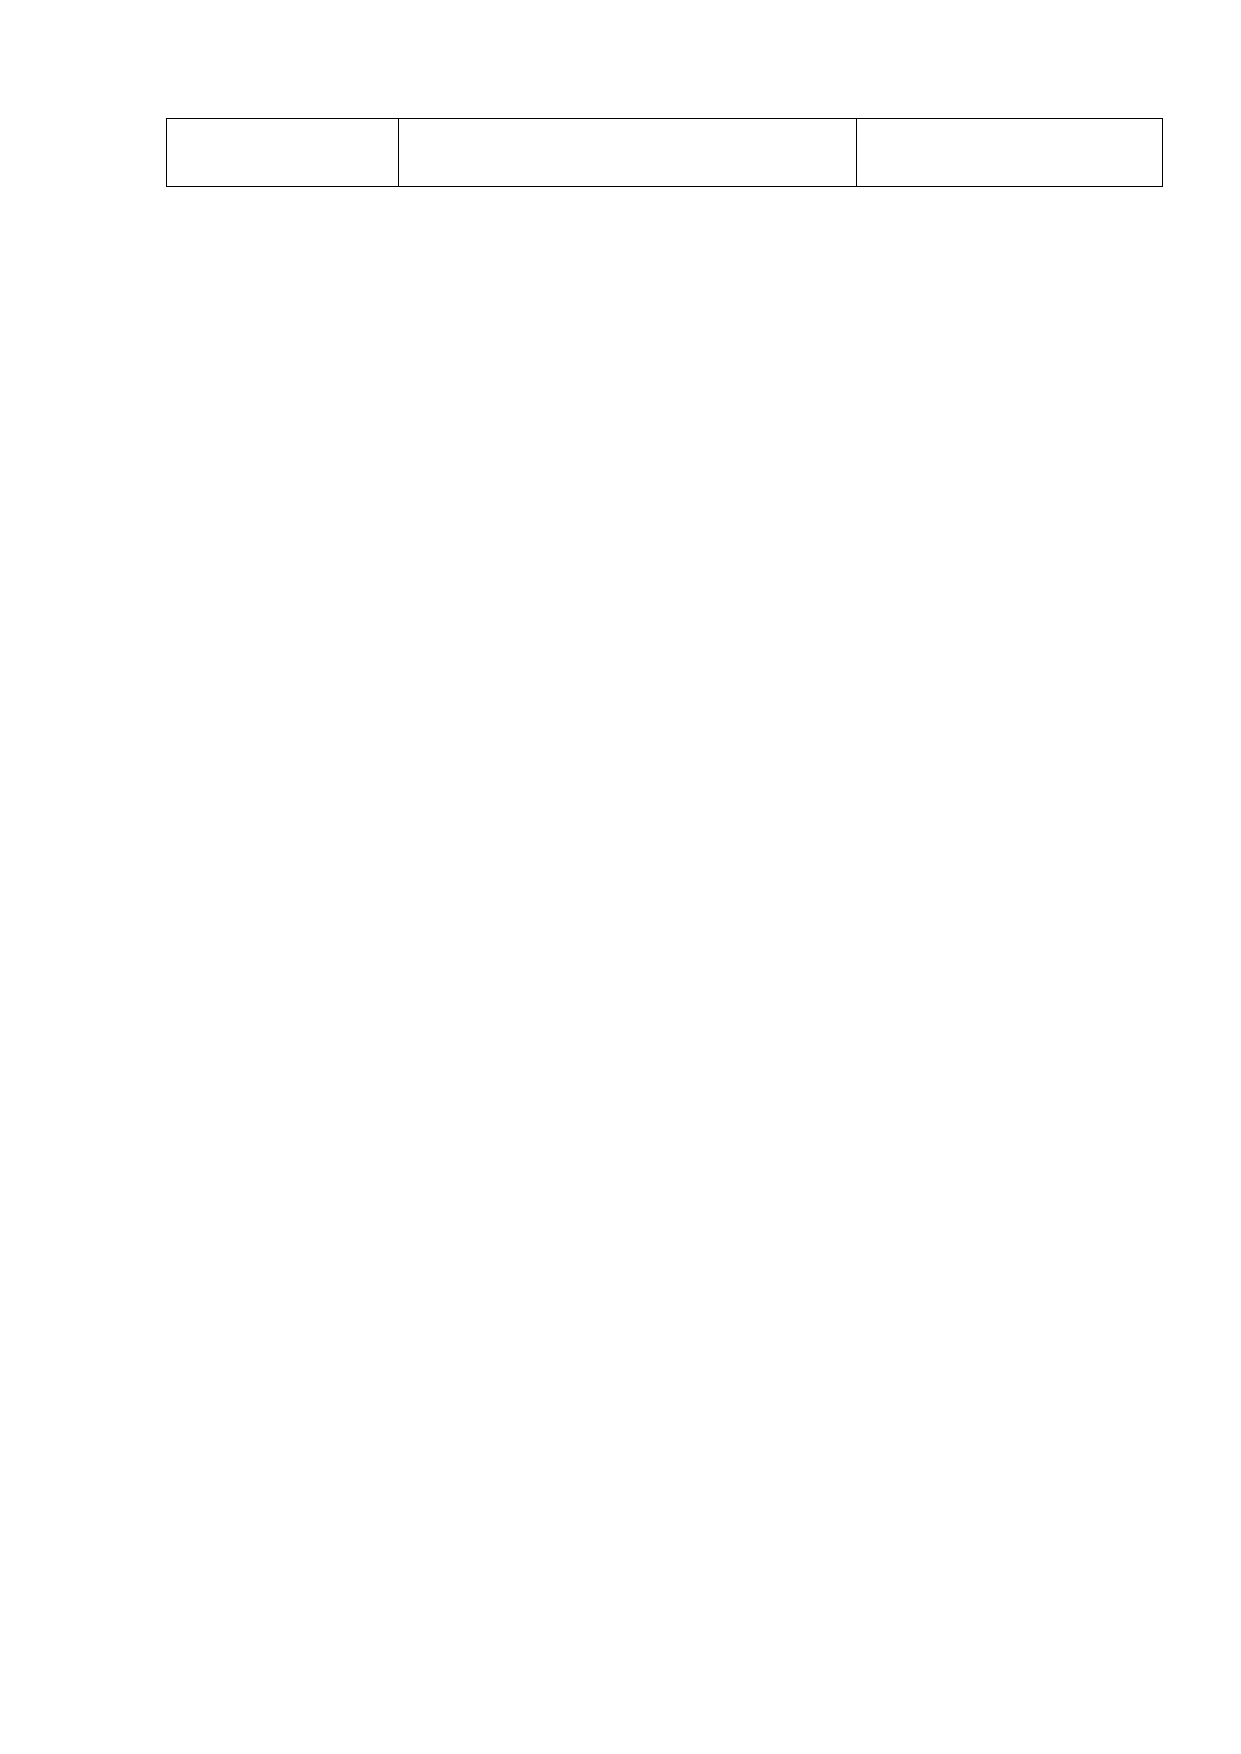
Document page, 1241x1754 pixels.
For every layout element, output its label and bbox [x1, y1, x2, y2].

table_cell [167, 119, 398, 186]
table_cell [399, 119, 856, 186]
table_cell [857, 119, 1162, 186]
